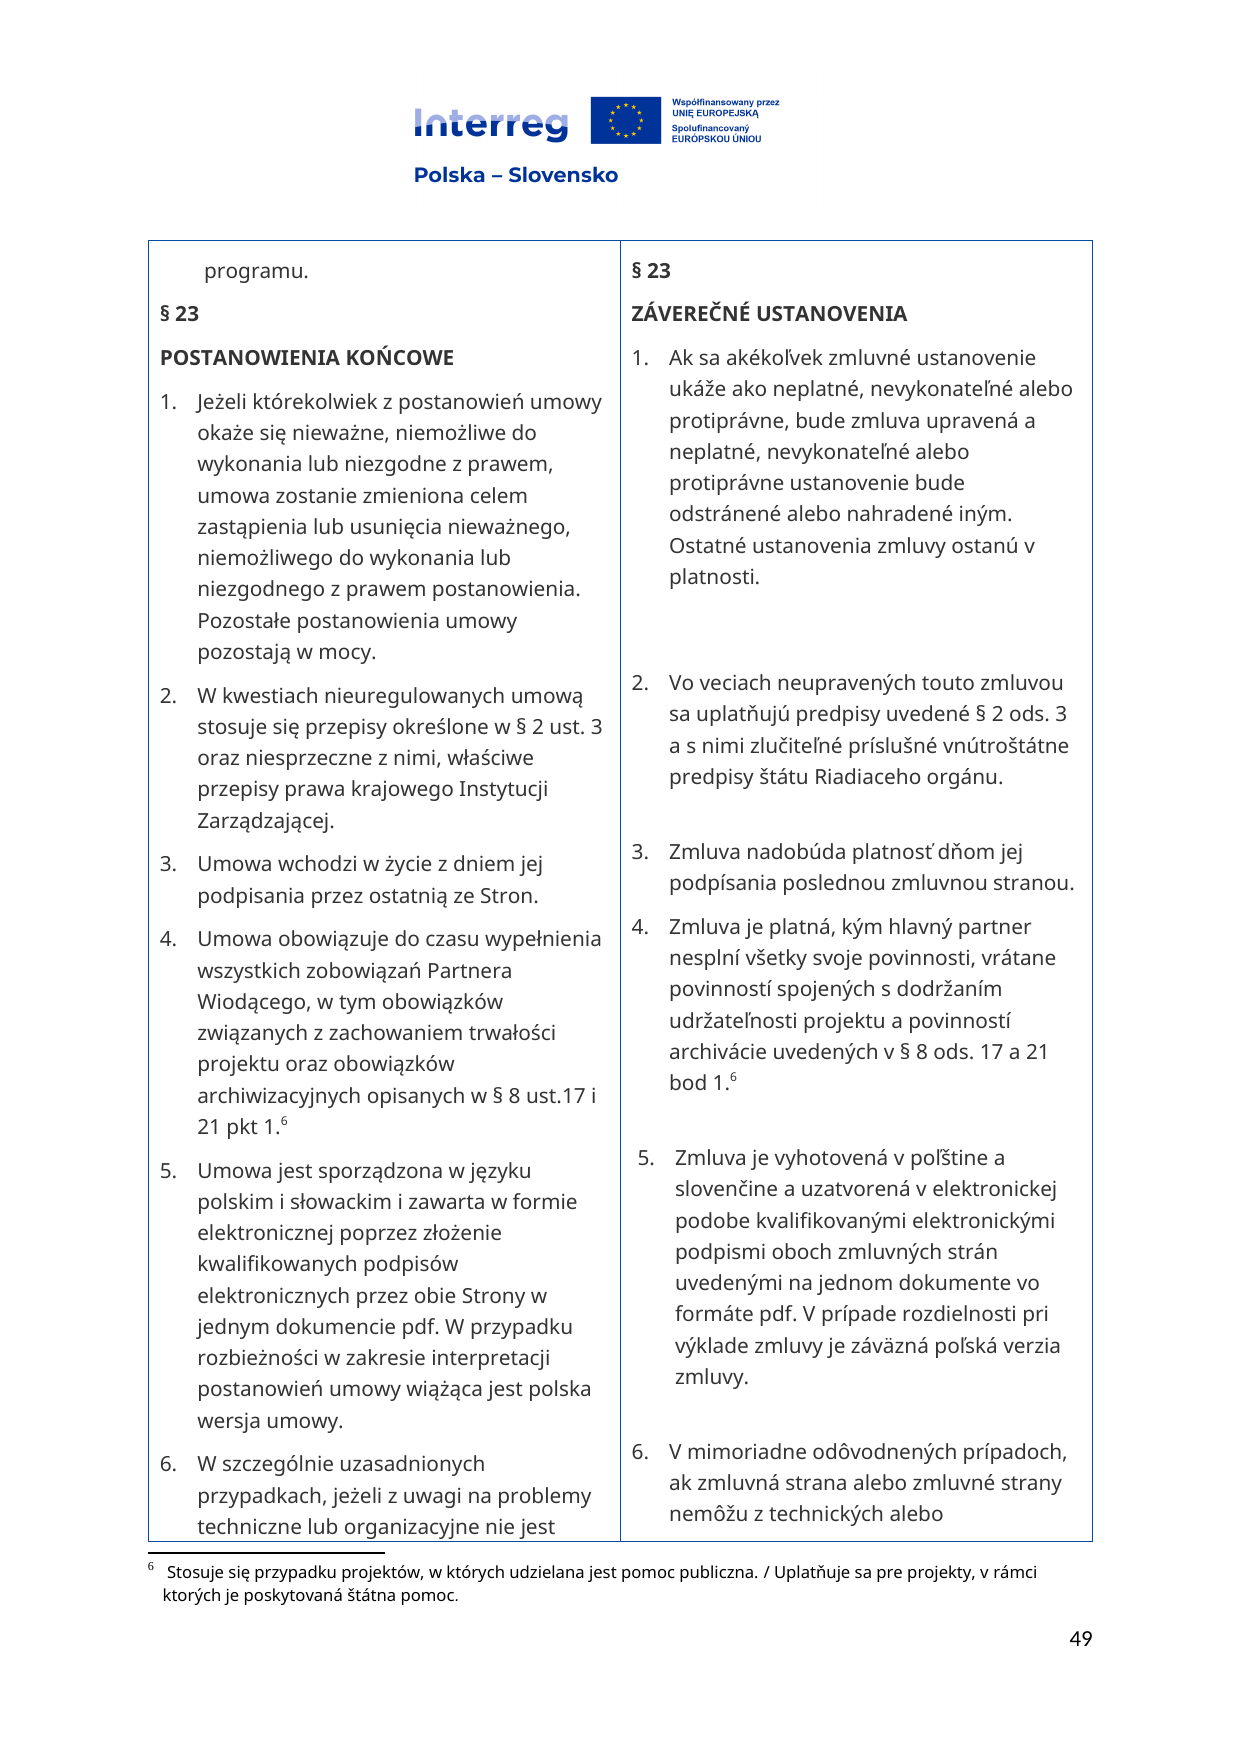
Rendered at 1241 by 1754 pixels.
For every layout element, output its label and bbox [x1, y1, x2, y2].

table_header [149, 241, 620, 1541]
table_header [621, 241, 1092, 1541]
picture [392, 73, 849, 212]
